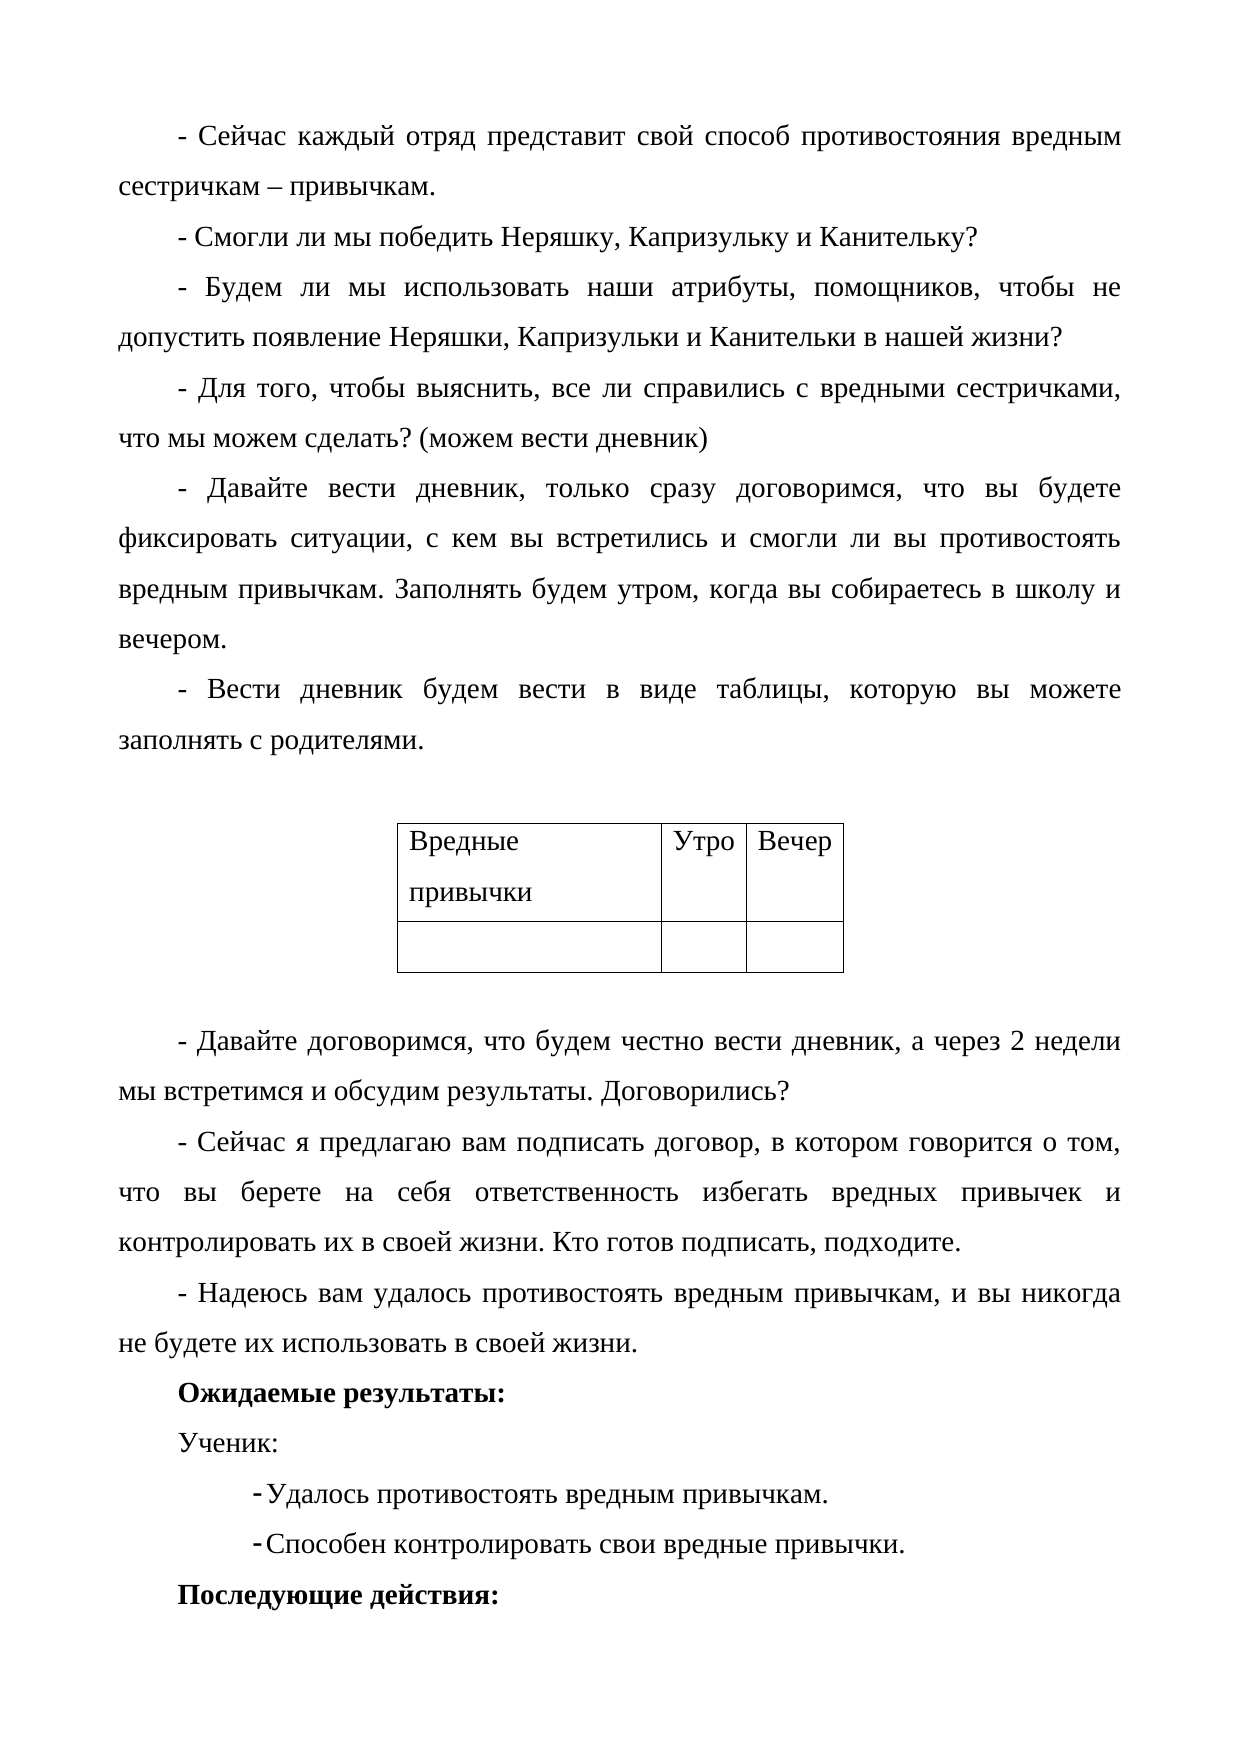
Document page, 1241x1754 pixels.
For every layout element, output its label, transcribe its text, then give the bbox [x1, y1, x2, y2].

table_cell [662, 922, 746, 972]
text - Сейчас каждый отряд представит свой способ противостояния вредным сестричкам – привычкам. [118, 118, 1122, 202]
table_header Утро [662, 824, 746, 921]
text - Вести дневник будем вести в виде таблицы, которую вы можете заполнять с родителями. [118, 672, 1122, 755]
text Ожидаемые результаты: [118, 1375, 1122, 1409]
text Ученик: [118, 1426, 1122, 1459]
text - Для того, чтобы выяснить, все ли справились с вредными сестричками, что мы можем сделать? (можем вести дневник) [118, 370, 1122, 453]
text Последующие действия: [118, 1577, 1122, 1610]
text - Будем ли мы использовать наши атрибуты, помощников, чтобы не допустить появление Неряшки, Капризульки и Канительки в нашей жизни? [118, 269, 1122, 353]
table_header Вечер [747, 824, 843, 921]
table_header Вредные привычки [398, 824, 661, 921]
text - Давайте вести дневник, только сразу договоримся, что вы будете фиксировать ситуации, с кем вы встретились и смогли ли вы противостоять вредным привычкам. Заполнять будем утром, когда вы собираетесь в школу и вечером. [118, 470, 1122, 655]
list Удалось противостоять вредным привычкам. [193, 1476, 1122, 1509]
text - Смогли ли мы победить Неряшку, Капризульку и Канительку? [118, 219, 1122, 252]
list Способен контролировать свои вредные привычки. [193, 1526, 1122, 1560]
table_cell [398, 922, 661, 972]
text - Сейчас я предлагаю вам подписать договор, в котором говорится о том, что вы берете на себя ответственность избегать вредных привычек и контролировать их в своей жизни. Кто готов подписать, подходите. [118, 1124, 1122, 1258]
text - Давайте договоримся, что будем честно вести дневник, а через 2 недели мы встретимся и обсудим результаты. Договорились? [118, 1023, 1122, 1107]
text - Надеюсь вам удалось противостоять вредным привычкам, и вы никогда не будете их использовать в своей жизни. [118, 1275, 1122, 1358]
table_cell [747, 922, 843, 972]
